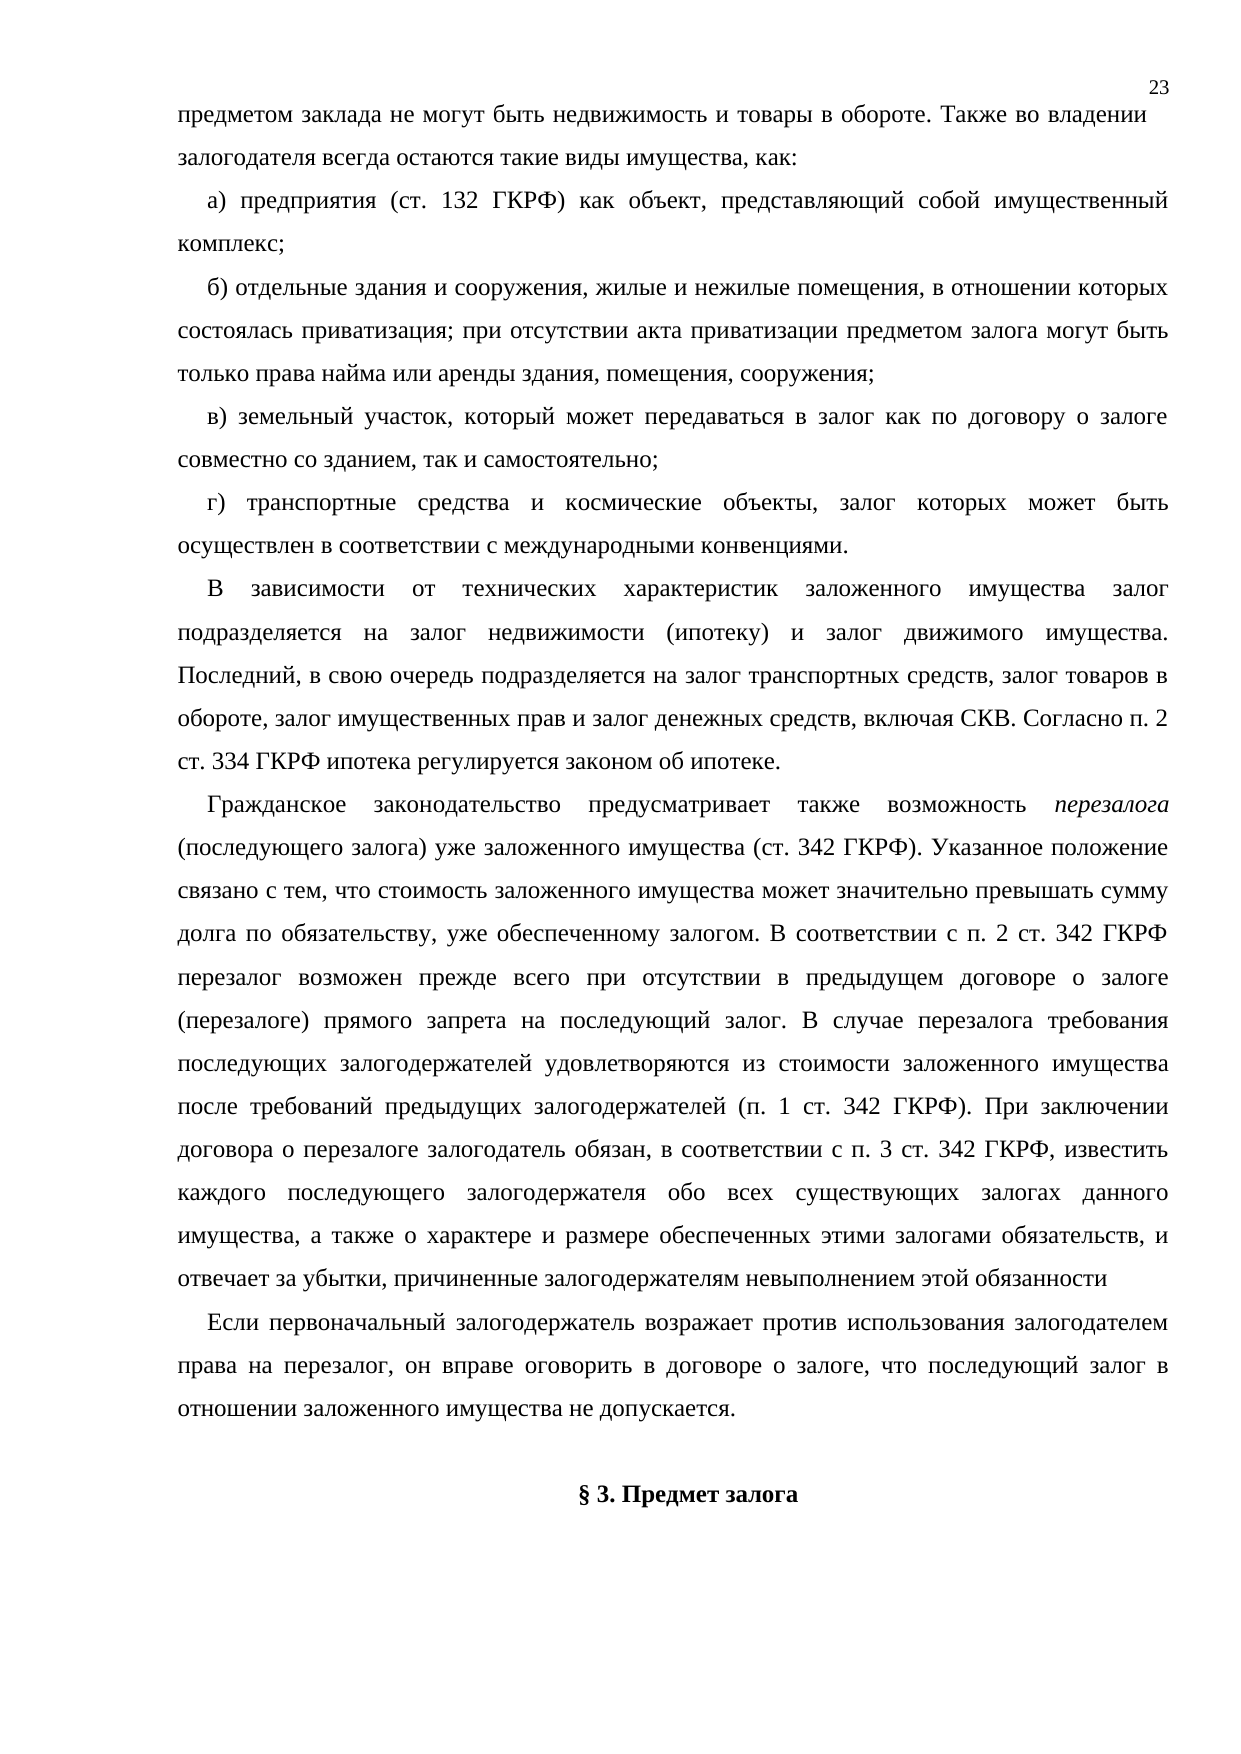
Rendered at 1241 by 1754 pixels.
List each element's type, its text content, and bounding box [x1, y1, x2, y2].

text § 3. Предмет залога [177, 1479, 1169, 1508]
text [177, 99, 1169, 171]
text а) предприятия (ст. 132 ГКРФ) как объект, представляющий собой имущественный комплекс; [177, 185, 1169, 257]
text в) земельный участок, который может передаваться в залог как по договору о залоге совместно со зданием, так и самостоятельно; [177, 401, 1169, 473]
text Гражданское законодательство предусматривает также возможность перезалога (последующего залога) уже заложенного имущества (ст. 342 ГКРФ). Указанное положение связано с тем, что стоимость заложенного имущества может значительно превышать сумму долга по обязательству, уже обеспеченному залогом. В соответствии с п. 2 ст. 342 ГКРФ перезалог возможен прежде всего при отсутствии в предыдущем договоре о залоге (перезалоге) прямого запрета на последующий залог. В случае перезалога требования последующих залогодержателей удовлетворяются из стоимости заложенного имущества после требований предыдущих залогодержателей (п. 1 ст. 342 ГКРФ). При заключении договора о перезалоге залогодатель обязан, в соответствии с п. 3 ст. 342 ГКРФ, известить каждого последующего залогодержателя обо всех существующих залогах данного имущества, а также о характере и размере обеспеченных этими залогами обязательств, и отвечает за убытки, причиненные залогодержателям невыполнением этой обязанности [177, 789, 1169, 1292]
text Если первоначальный залогодержатель возражает против использования залогодателем права на перезалог, он вправе оговорить в договоре о залоге, что последующий залог в отношении заложенного имущества не допускается. [177, 1307, 1169, 1422]
text б) отдельные здания и сооружения, жилые и нежилые помещения, в отношении которых состоялась приватизация; при отсутствии акта приватизации предметом залога могут быть только права найма или аренды здания, помещения, сооружения; [177, 272, 1169, 387]
text В зависимости от технических характеристик заложенного имущества залог подразделяется на залог недвижимости (ипотеку) и залог движимого имущества. Последний, в свою очередь подразделяется на залог транспортных средств, залог товаров в обороте, залог имущественных прав и залог денежных средств, включая СКВ. Согласно п. 2 ст. 334 ГКРФ ипотека регулируется законом об ипотеке. [177, 573, 1169, 775]
text г) транспортные средства и космические объекты, залог которых может быть осуществлен в соответствии с международными конвенциями. [177, 487, 1169, 559]
